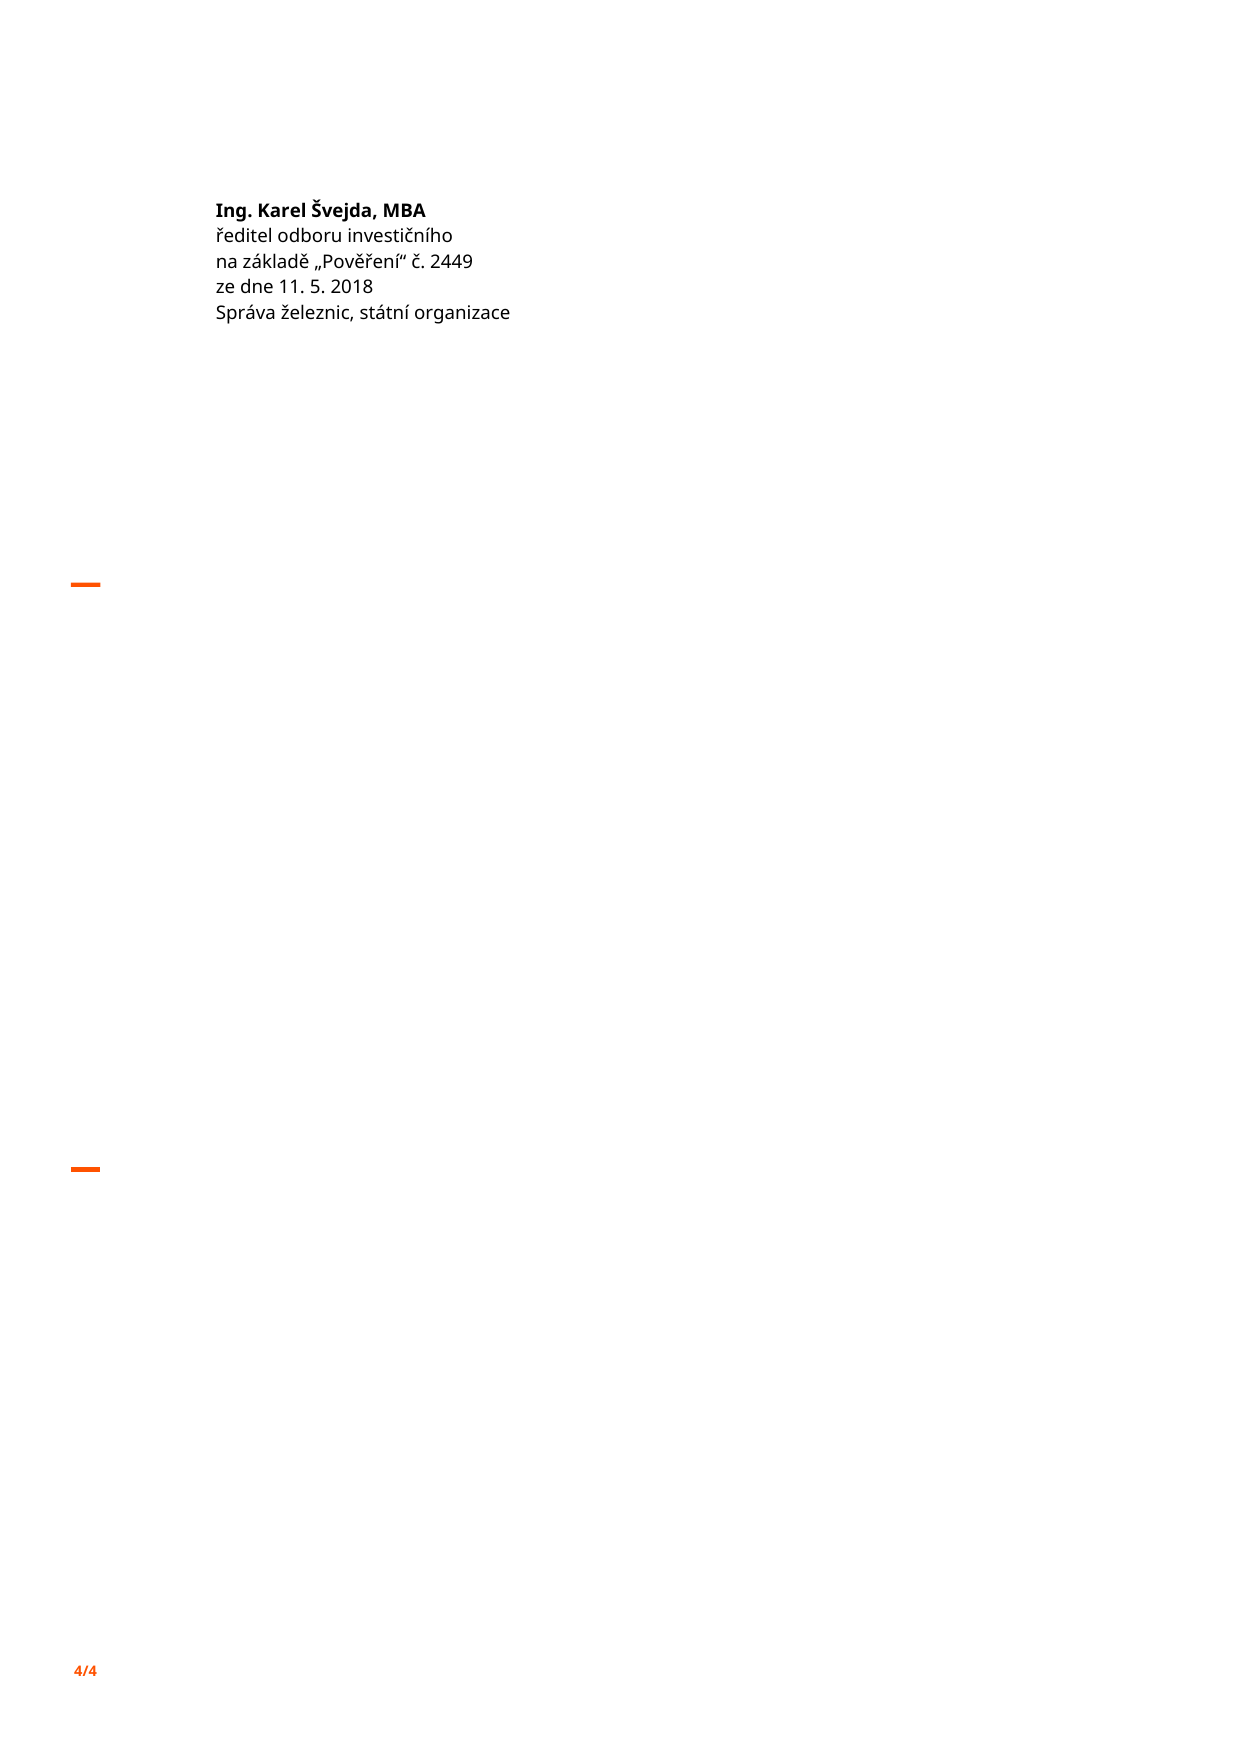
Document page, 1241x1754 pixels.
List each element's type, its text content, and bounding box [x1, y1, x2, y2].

text ředitel odboru investičního [216, 223, 1122, 248]
text na základě „Pověření“ č. 2449 [216, 248, 1122, 274]
text Správa železnic, státní organizace [216, 299, 1122, 325]
text Ing. Karel Švejda, MBA [216, 197, 1122, 223]
text ze dne 11. 5. 2018 [216, 274, 1122, 299]
